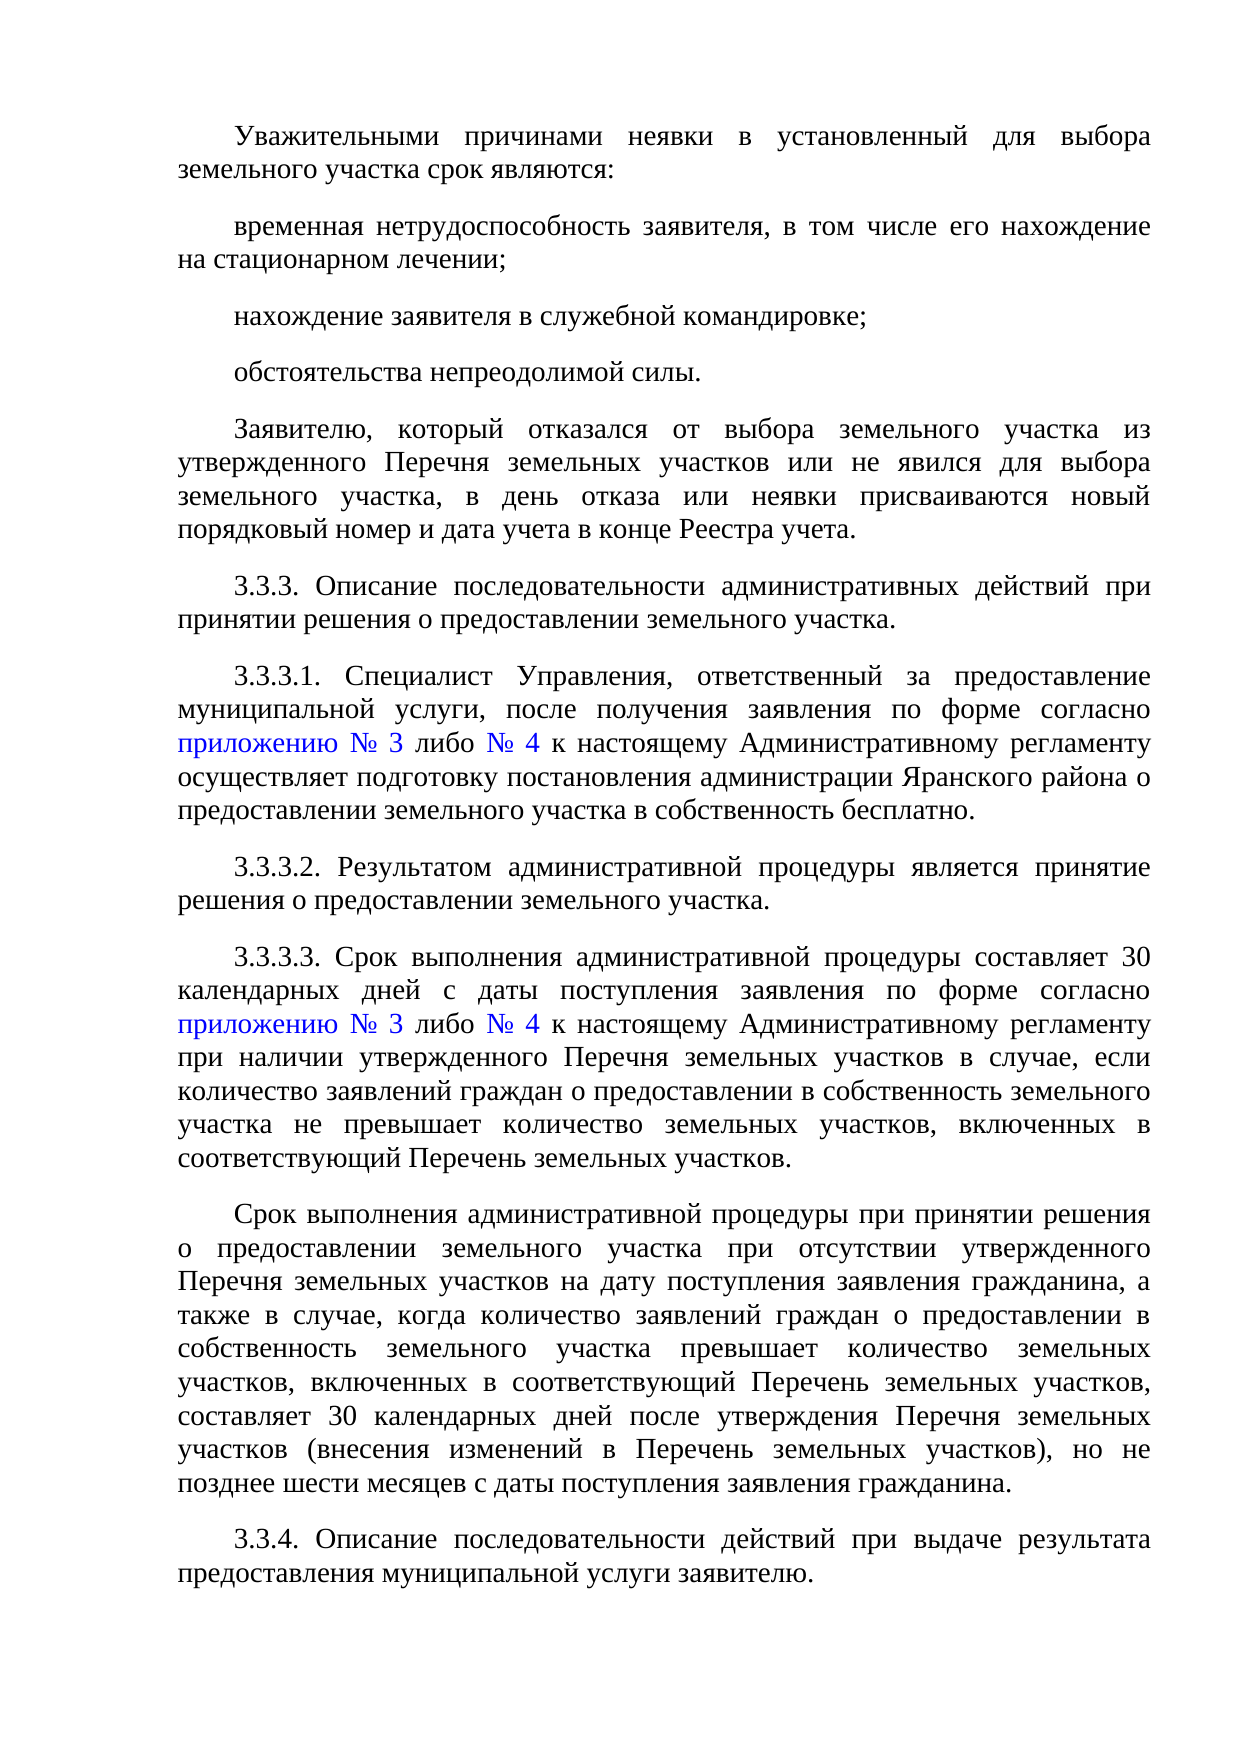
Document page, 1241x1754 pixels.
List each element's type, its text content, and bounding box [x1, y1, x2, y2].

text нахождение заявителя в служебной командировке; [177, 298, 1152, 332]
text 3.3.4. Описание последовательности действий при выдаче результата предоставления муниципальной услуги заявителю. [177, 1521, 1152, 1588]
text Заявителю, который отказался от выбора земельного участка из утвержденного Перечня земельных участков или не явился для выбора земельного участка, в день отказа или неявки присваиваются новый порядковый номер и дата учета в конце Реестра учета. [177, 411, 1152, 545]
text 3.3.3.3. Срок выполнения административной процедуры составляет 30 календарных дней с даты поступления заявления по форме согласно приложению № 3 либо № 4 к настоящему Административному регламенту при наличии утвержденного Перечня земельных участков в случае, если количество заявлений граждан о предоставлении в собственность земельного участка не превышает количество земельных участков, включенных в соответствующий Перечень земельных участков. [177, 939, 1152, 1173]
text 3.3.3. Описание последовательности административных действий при принятии решения о предоставлении земельного участка. [177, 568, 1152, 635]
text временная нетрудоспособность заявителя, в том числе его нахождение на стационарном лечении; [177, 208, 1152, 275]
text Уважительными причинами неявки в установленный для выбора земельного участка срок являются: [177, 118, 1152, 185]
text 3.3.3.1. Специалист Управления, ответственный за предоставление муниципальной услуги, после получения заявления по форме согласно приложению № 3 либо № 4 к настоящему Административному регламенту осуществляет подготовку постановления администрации Яранского района о предоставлении земельного участка в собственность бесплатно. [177, 658, 1152, 826]
text обстоятельства непреодолимой силы. [177, 354, 1152, 388]
text Срок выполнения административной процедуры при принятии решения о предоставлении земельного участка при отсутствии утвержденного Перечня земельных участков на дату поступления заявления гражданина, а также в случае, когда количество заявлений граждан о предоставлении в собственность земельного участка превышает количество земельных участков, включенных в соответствующий Перечень земельных участков, составляет 30 календарных дней после утверждения Перечня земельных участков (внесения изменений в Перечень земельных участков), но не позднее шести месяцев с даты поступления заявления гражданина. [177, 1196, 1152, 1498]
text 3.3.3.2. Результатом административной процедуры является принятие решения о предоставлении земельного участка. [177, 849, 1152, 916]
